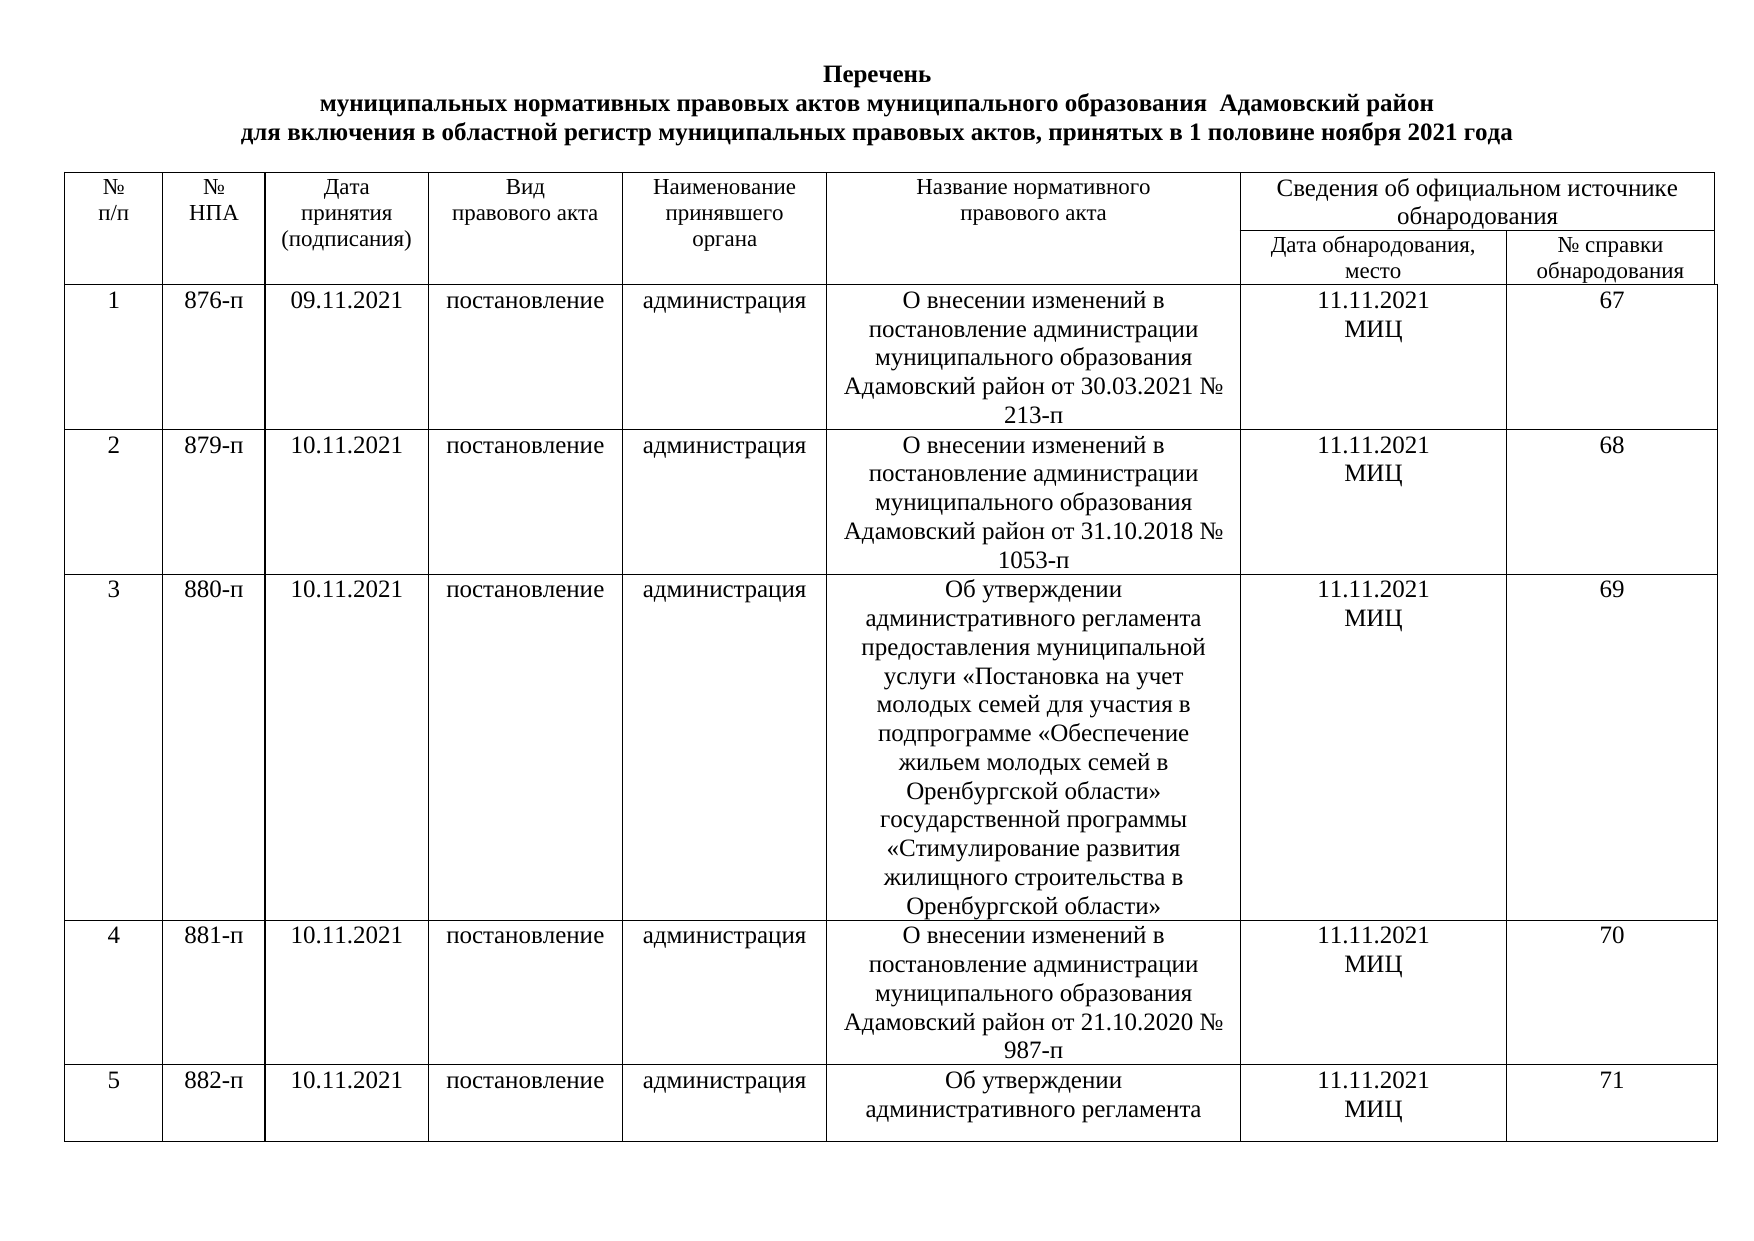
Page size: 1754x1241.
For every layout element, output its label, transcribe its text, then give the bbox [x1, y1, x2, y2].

table_cell 68 [1507, 430, 1717, 573]
table_cell 11.11.2021 МИЦ [1241, 430, 1506, 573]
table_cell О внесении изменений в постановление администрации муниципального образования Адамовский район от 21.10.2020 № 987-п [827, 921, 1240, 1064]
table_cell администрация [623, 575, 826, 919]
table_cell 3 [65, 575, 162, 919]
table_cell 67 [1507, 285, 1717, 429]
table_cell 876-п [163, 285, 264, 429]
text Перечень [118, 59, 1636, 88]
table_cell 5 [65, 1065, 162, 1141]
table_cell 10.11.2021 [266, 921, 428, 1064]
table_header Название нормативного правового акта [827, 173, 1240, 284]
table_cell Об утверждении административного регламента предоставления муниципальной услуги «Постановка на учет молодых семей для участия в подпрограмме «Обеспечение жильем молодых семей в Оренбургской области» государственной программы «Стимулирование развития жилищного строительства в Оренбургской области» [827, 575, 1240, 919]
table_cell постановление [429, 285, 622, 429]
table_header Дата принятия (подписания) [266, 173, 428, 284]
table_cell Дата обнародования, место [1241, 231, 1506, 284]
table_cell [827, 1065, 1240, 1141]
table_header Наименование принявшего органа [623, 173, 826, 284]
table_cell О внесении изменений в постановление администрации муниципального образования Адамовский район от 31.10.2018 № 1053-п [827, 430, 1240, 573]
table_cell постановление [429, 921, 622, 1064]
table_header № п/п [65, 173, 162, 284]
table_cell 2 [65, 430, 162, 573]
table_cell 71 [1507, 1065, 1717, 1141]
table_cell 11.11.2021 МИЦ [1241, 921, 1506, 1064]
table_cell О внесении изменений в постановление администрации муниципального образования Адамовский район от 30.03.2021 № 213-п [827, 285, 1240, 429]
table_cell 880-п [163, 575, 264, 919]
table_cell постановление [429, 575, 622, 919]
table_cell постановление [429, 430, 622, 573]
table_cell 09.11.2021 [266, 285, 428, 429]
table_cell 882-п [163, 1065, 264, 1141]
table_cell 10.11.2021 [266, 1065, 428, 1141]
table_cell 11.11.2021 МИЦ [1241, 285, 1506, 429]
table_cell 10.11.2021 [266, 430, 428, 573]
table_cell № справки обнародования [1507, 231, 1714, 284]
table_cell 4 [65, 921, 162, 1064]
table_header № НПА [163, 173, 264, 284]
text для включения в областной регистр муниципальных правовых актов, принятых в 1 половине ноября 2021 года [118, 117, 1636, 145]
table_cell 1 [65, 285, 162, 429]
table_cell администрация [623, 921, 826, 1064]
text муниципальных нормативных правовых актов муниципального образования Адамовский район [118, 88, 1636, 117]
table_cell администрация [623, 430, 826, 573]
table_cell 881-п [163, 921, 264, 1064]
table_cell администрация [623, 285, 826, 429]
table_cell 10.11.2021 [266, 575, 428, 919]
table_header Сведения об официальном источнике обнародования [1241, 173, 1714, 230]
table_header Вид правового акта [429, 173, 622, 284]
table_cell 70 [1507, 921, 1717, 1064]
table_cell администрация [623, 1065, 826, 1141]
table_cell 11.11.2021 МИЦ [1241, 575, 1506, 919]
table_cell постановление [429, 1065, 622, 1141]
table_cell 879-п [163, 430, 264, 573]
table_cell 69 [1507, 575, 1717, 919]
table_cell 11.11.2021 МИЦ [1241, 1065, 1506, 1141]
